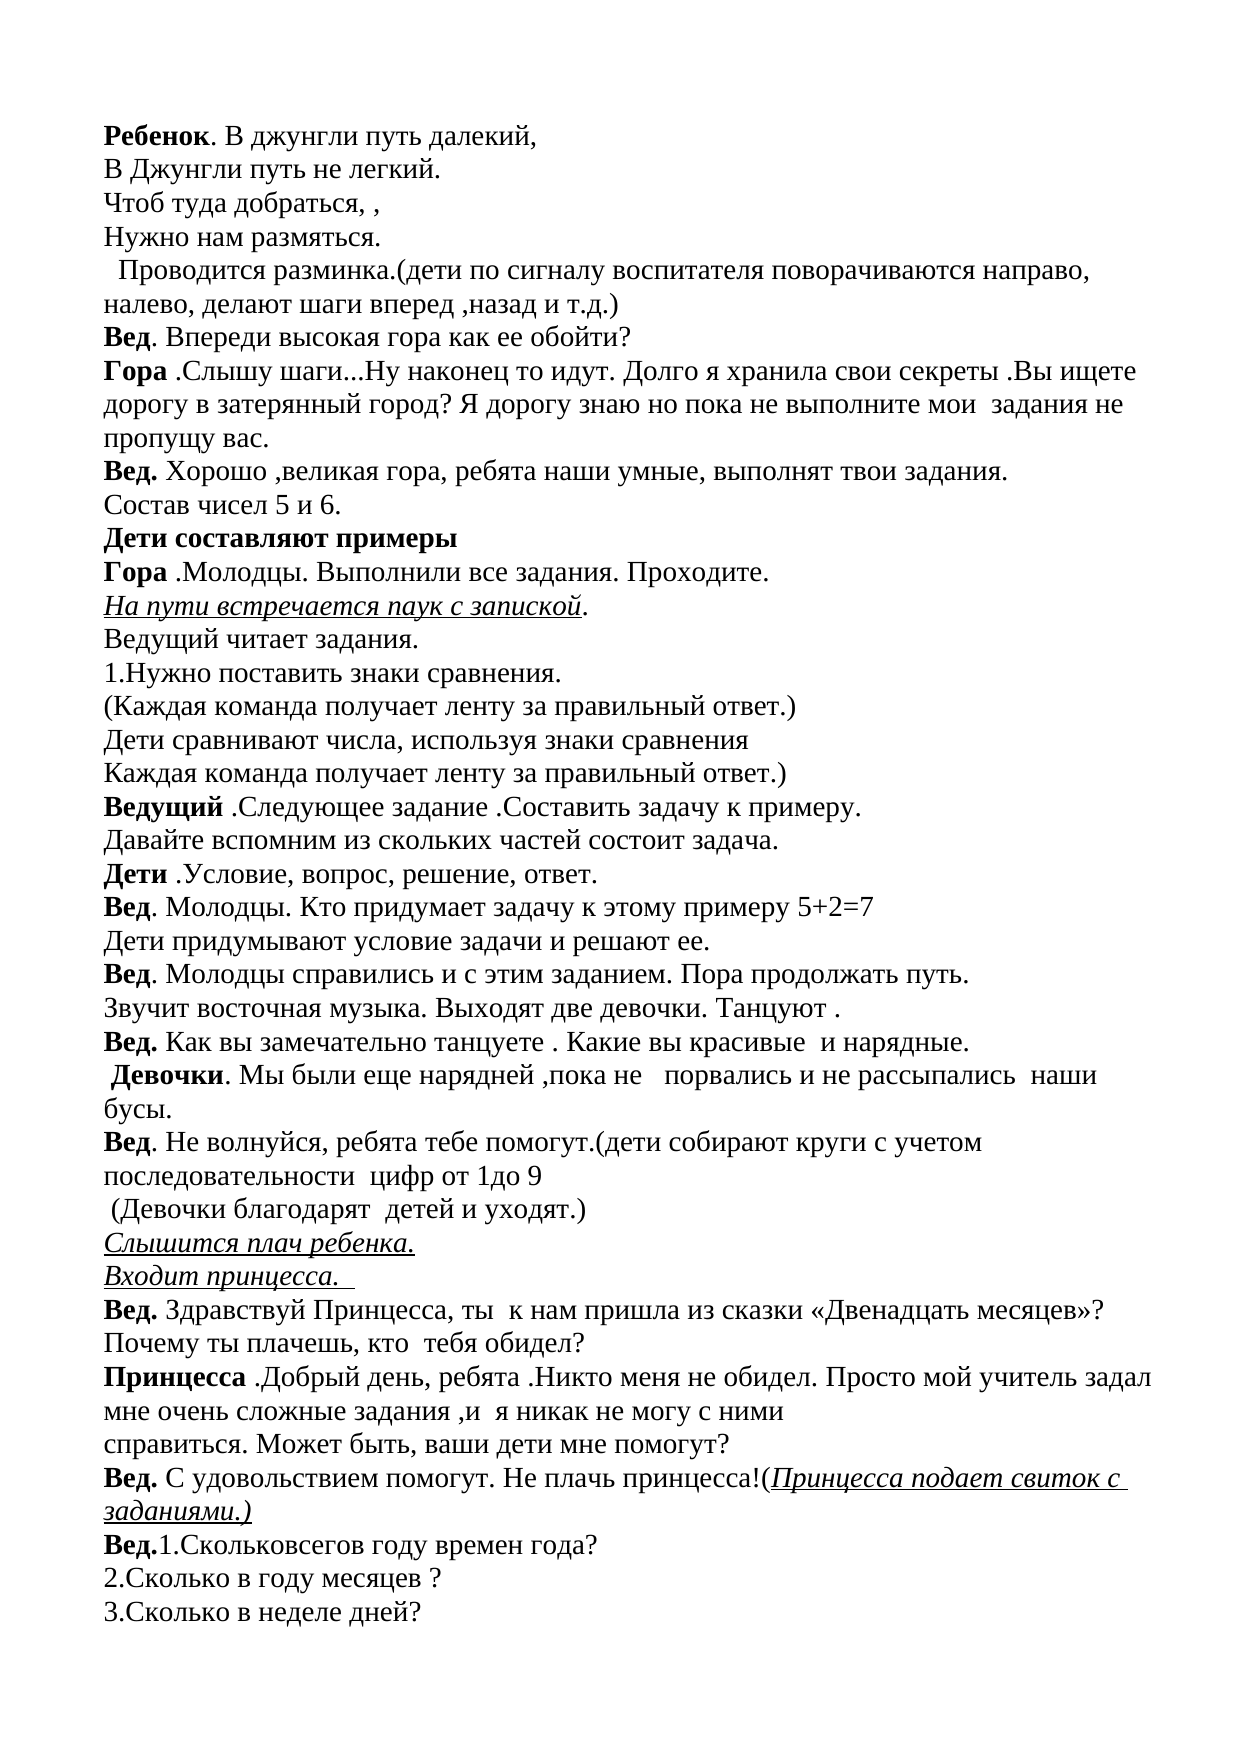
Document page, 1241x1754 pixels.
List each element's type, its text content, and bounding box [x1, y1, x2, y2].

text 2.Сколько в году месяцев ? [103, 1560, 1167, 1594]
text Состав чисел 5 и 6. [103, 487, 1167, 521]
text Вед. Не волнуйся, ребята тебе помогут.(дети собирают круги с учетом последовательности цифр от 1до 9 [103, 1124, 1167, 1191]
text Вед. Здравствуй Принцесса, ты к нам пришла из сказки «Двенадцать месяцев»? [103, 1292, 1167, 1326]
text Нужно нам размяться. [103, 219, 1167, 252]
text Почему ты плачешь, кто тебя обидел? [103, 1326, 1167, 1359]
text Чтоб туда добраться, , [103, 185, 1167, 219]
text Слышится плач ребенка. [103, 1225, 1167, 1258]
text Вед. Впереди высокая гора как ее обойти? [103, 319, 1167, 353]
text В Джунгли путь не легкий. [103, 152, 1167, 185]
text Вед.1.Скольковсегов году времен года? [103, 1527, 1167, 1560]
text Входит принцесса. [103, 1258, 1167, 1292]
text Гора .Молодцы. Выполнили все задания. Проходите. [103, 554, 1167, 588]
text 1.Нужно поставить знаки сравнения. [103, 655, 1167, 688]
text 3.Сколько в неделе дней? [103, 1594, 1167, 1627]
text Давайте вспомним из скольких частей состоит задача. [103, 822, 1167, 856]
text Звучит восточная музыка. Выходят две девочки. Танцуют . [103, 990, 1167, 1024]
text Дети .Условие, вопрос, решение, ответ. [103, 856, 1167, 889]
text Принцесса .Добрый день, ребята .Никто меня не обидел. Просто мой учитель задал мне очень сложные задания ,и я никак не могу с ними [103, 1359, 1167, 1426]
text Гора .Слышу шаги...Ну наконец то идут. Долго я хранила свои секреты .Вы ищете дорогу в затерянный город? Я дорогу знаю но пока не выполните мои задания не пропущу вас. [103, 353, 1167, 453]
text Дети составляют примеры [103, 521, 1167, 554]
text Ведущий читает задания. [103, 621, 1167, 655]
text Девочки. Мы были еще нарядней ,пока не порвались и не рассыпались наши бусы. [103, 1057, 1167, 1124]
text Каждая команда получает ленту за правильный ответ.) [103, 755, 1167, 789]
text Вед. Молодцы справились и с этим заданием. Пора продолжать путь. [103, 957, 1167, 990]
text Вед. Молодцы. Кто придумает задачу к этому примеру 5+2=7 [103, 889, 1167, 923]
text На пути встречается паук с запиской. [103, 588, 1167, 621]
text Ведущий .Следующее задание .Составить задачу к примеру. [103, 789, 1167, 822]
text (Девочки благодарят детей и уходят.) [103, 1191, 1167, 1225]
text Дети сравнивают числа, используя знаки сравнения [103, 722, 1167, 755]
text Вед. Как вы замечательно танцуете . Какие вы красивые и нарядные. [103, 1024, 1167, 1057]
text Дети придумывают условие задачи и решают ее. [103, 923, 1167, 957]
text справиться. Может быть, ваши дети мне помогут? [103, 1426, 1167, 1460]
text Вед. С удовольствием помогут. Не плачь принцесса!(Принцесса подает свиток с заданиями.) [103, 1460, 1167, 1527]
text (Каждая команда получает ленту за правильный ответ.) [103, 688, 1167, 722]
text Проводится разминка.(дети по сигналу воспитателя поворачиваются направо, налево, делают шаги вперед ,назад и т.д.) [103, 252, 1167, 319]
text Вед. Хорошо ,великая гора, ребята наши умные, выполнят твои задания. [103, 453, 1167, 487]
text Ребенок. В джунгли путь далекий, [103, 118, 1167, 152]
